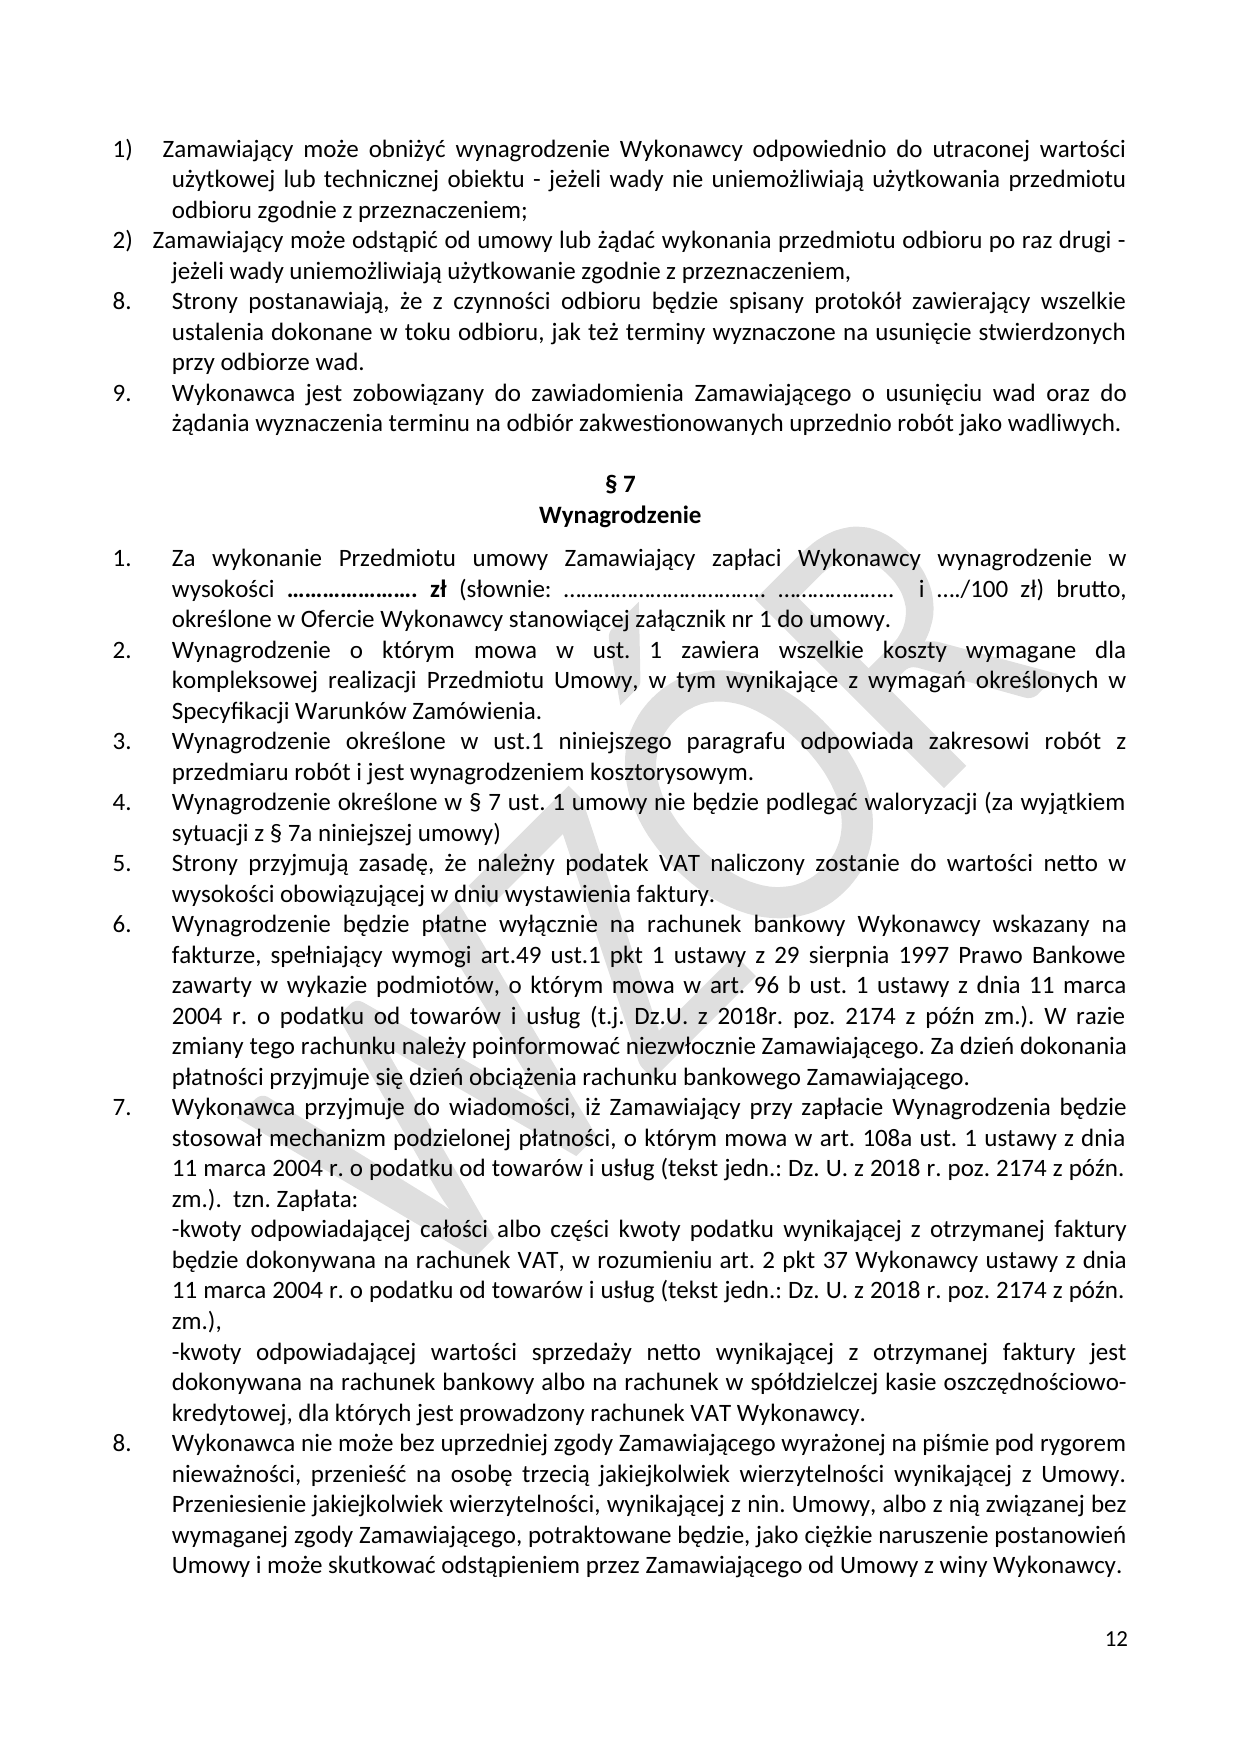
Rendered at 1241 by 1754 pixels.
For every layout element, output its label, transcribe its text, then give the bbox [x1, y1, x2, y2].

list Strony postanawiają, że z czynności odbioru będzie spisany protokół zawierający wszelkie ustalenia dokonane w toku odbioru, jak też terminy wyznaczone na usunięcie stwierdzonych przy odbiorze wad. [112, 286, 1128, 377]
list Wykonawca przyjmuje do wiadomości, iż Zamawiający przy zapłacie Wynagrodzenia będzie stosował mechanizm podzielonej płatności, o którym mowa w art. 108a ust. 1 ustawy z dnia 11 marca 2004 r. o podatku od towarów i usług (tekst jedn.: Dz. U. z 2018 r. poz. 2174 z późn. zm.). tzn. Zapłata: [112, 1092, 1128, 1214]
list Strony przyjmują zasadę, że należny podatek VAT naliczony zostanie do wartości netto w wysokości obowiązującej w dniu wystawienia faktury. [112, 847, 1128, 908]
list Wynagrodzenie będzie płatne wyłącznie na rachunek bankowy Wykonawcy wskazany na fakturze, spełniający wymogi art.49 ust.1 pkt 1 ustawy z 29 sierpnia 1997 Prawo Bankowe zawarty w wykazie podmiotów, o którym mowa w art. 96 b ust. 1 ustawy z dnia 11 marca 2004 r. o podatku od towarów i usług (t.j. Dz.U. z 2018r. poz. 2174 z późn zm.). W razie zmiany tego rachunku należy poinformować niezwłocznie Zamawiającego. Za dzień dokonania płatności przyjmuje się dzień obciążenia rachunku bankowego Zamawiającego. [112, 908, 1128, 1092]
list 2) Zamawiający może odstąpić od umowy lub żądać wykonania przedmiotu odbioru po raz drugi - jeżeli wady uniemożliwiają użytkowanie zgodnie z przeznaczeniem, [112, 224, 1128, 286]
text Wynagrodzenie [112, 499, 1128, 530]
list Wykonawca jest zobowiązany do zawiadomienia Zamawiającego o usunięciu wad oraz do żądania wyznaczenia terminu na odbiór zakwestionowanych uprzednio robót jako wadliwych. [112, 377, 1128, 438]
list Wykonawca nie może bez uprzedniej zgody Zamawiającego wyrażonej na piśmie pod rygorem nieważności, przenieść na osobę trzecią jakiejkolwiek wierzytelności wynikającej z Umowy. Przeniesienie jakiejkolwiek wierzytelności, wynikającej z nin. Umowy, albo z nią związanej bez wymaganej zgody Zamawiającego, potraktowane będzie, jako ciężkie naruszenie postanowień Umowy i może skutkować odstąpieniem przez Zamawiającego od Umowy z winy Wykonawcy. [112, 1427, 1128, 1580]
list Za wykonanie Przedmiotu umowy Zamawiający zapłaci Wykonawcy wynagrodzenie w wysokości …………………. zł (słownie: …………………………….. ……………….. i …./100 zł) brutto, określone w Ofercie Wykonawcy stanowiącej załącznik nr 1 do umowy. [112, 542, 1128, 634]
list Wynagrodzenie określone w ust.1 niniejszego paragrafu odpowiada zakresowi robót z przedmiaru robót i jest wynagrodzeniem kosztorysowym. [112, 725, 1128, 786]
list 1) Zamawiający może obniżyć wynagrodzenie Wykonawcy odpowiednio do utraconej wartości użytkowej lub technicznej obiektu - jeżeli wady nie uniemożliwiają użytkowania przedmiotu odbioru zgodnie z przeznaczeniem; [112, 133, 1128, 224]
list Wynagrodzenie o którym mowa w ust. 1 zawiera wszelkie koszty wymagane dla kompleksowej realizacji Przedmiotu Umowy, w tym wynikające z wymagań określonych w Specyfikacji Warunków Zamówienia. [112, 634, 1128, 725]
list Wynagrodzenie określone w § 7 ust. 1 umowy nie będzie podlegać waloryzacji (za wyjątkiem sytuacji z § 7a niniejszej umowy) [112, 786, 1128, 847]
text § 7 [112, 469, 1128, 499]
text -kwoty odpowiadającej wartości sprzedaży netto wynikającej z otrzymanej faktury jest dokonywana na rachunek bankowy albo na rachunek w spółdzielczej kasie oszczędnościowo-kredytowej, dla których jest prowadzony rachunek VAT Wykonawcy. [172, 1336, 1128, 1427]
text -kwoty odpowiadającej całości albo części kwoty podatku wynikającej z otrzymanej faktury będzie dokonywana na rachunek VAT, w rozumieniu art. 2 pkt 37 Wykonawcy ustawy z dnia 11 marca 2004 r. o podatku od towarów i usług (tekst jedn.: Dz. U. z 2018 r. poz. 2174 z późn. zm.), [172, 1214, 1128, 1336]
